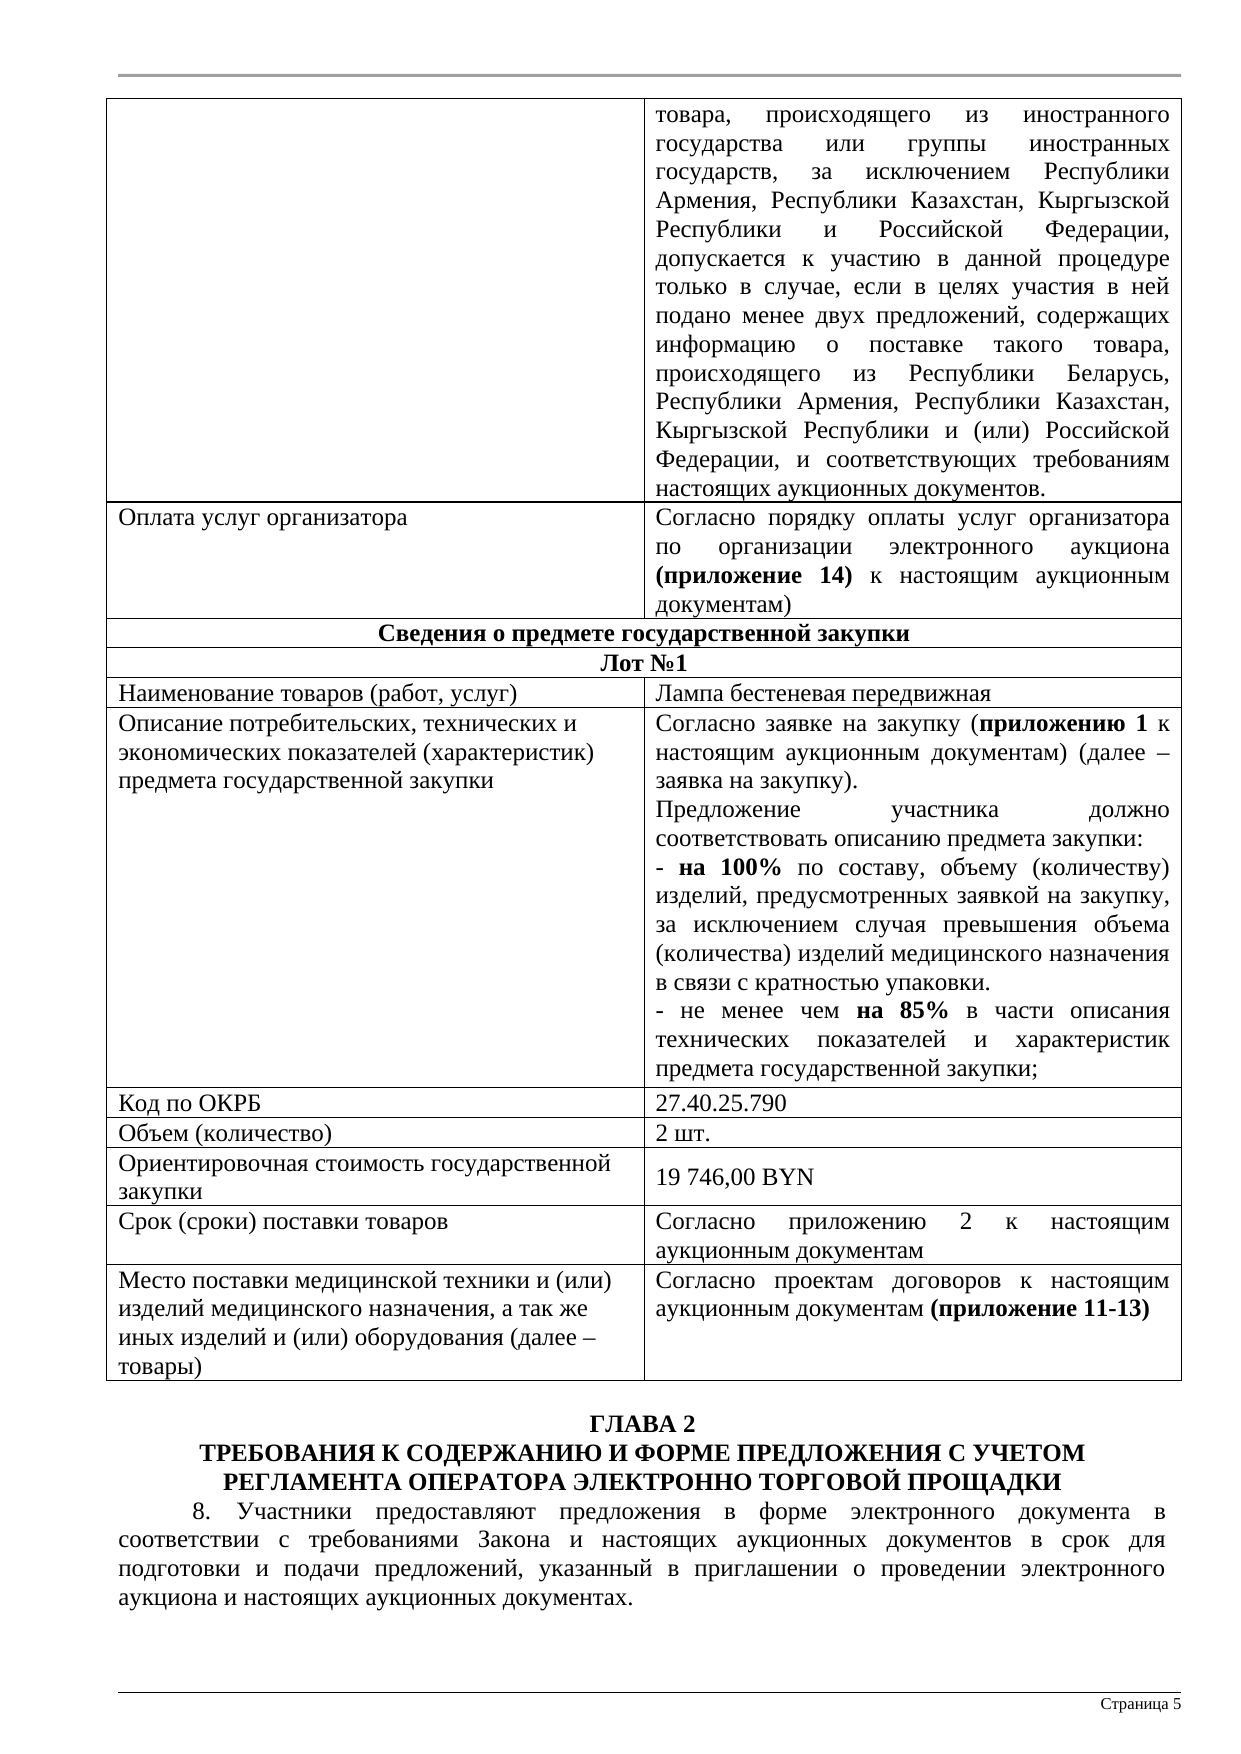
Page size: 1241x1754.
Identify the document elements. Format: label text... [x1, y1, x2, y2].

table_cell Согласно проектам договоров к настоящим аукционным документам (приложение 11-13) [645, 1265, 1181, 1380]
table_cell 19 746,00 BYN [645, 1148, 1181, 1205]
list Участники предоставляют предложения в форме электронного документа в соответствии с требованиями Закона и настоящих аукционных документов в срок для подготовки и подачи предложений, указанный в приглашении о проведении электронного аукциона и настоящих аукционных документах. [118, 1496, 1167, 1611]
table_cell Согласно приложению 2 к настоящим аукционным документам [645, 1206, 1181, 1264]
table_cell Ориентировочная стоимость государственной закупки [107, 1148, 644, 1205]
table_cell Описание потребительских, технических и экономических показателей (характеристик) предмета государственной закупки [107, 708, 644, 1087]
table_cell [107, 99, 644, 501]
table_cell Согласно порядку оплаты услуг организатора по организации электронного аукциона (приложение 14) к настоящим аукционным документам) [645, 503, 1181, 617]
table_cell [645, 99, 1181, 501]
table_cell Лампа бестеневая передвижная [645, 678, 1181, 707]
table_cell Оплата услуг организатора [107, 503, 644, 617]
table_cell Срок (сроки) поставки товаров [107, 1206, 644, 1264]
table_cell Согласно заявке на закупку (приложению 1 к настоящим аукционным документам) (далее – заявка на закупку). Предложение участника должно соответствовать описанию предмета закупки: - на 100% по составу, объему (количеству) изделий, предусмотренных заявкой на закупку, за исключением случая превышения объема (количества) изделий медицинского назначения в связи с кратностью упаковки. - не менее чем на 85% в части описания технических показателей и характеристик предмета государственной закупки; [645, 708, 1181, 1087]
table_cell Место поставки медицинской техники и (или) изделий медицинского назначения, а так же иных изделий и (или) оборудования (далее – товары) [107, 1265, 644, 1380]
table_cell Наименование товаров (работ, услуг) [107, 678, 644, 707]
table_cell Объем (количество) [107, 1118, 644, 1147]
table_cell 27.40.25.790 [645, 1088, 1181, 1117]
table_cell Лот №1 [107, 648, 1181, 677]
table_cell Код по ОКРБ [107, 1088, 644, 1117]
text ГЛАВА 2 ТРЕБОВАНИЯ К СОДЕРЖАНИЮ И ФОРМЕ ПРЕДЛОЖЕНИЯ С УЧЕТОМ РЕГЛАМЕНТА ОПЕРАТОРА ЭЛЕКТРОННО ТОРГОВОЙ ПРОЩАДКИ [118, 1409, 1167, 1496]
table_cell 2 шт. [645, 1118, 1181, 1147]
table_cell Сведения о предмете государственной закупки [107, 619, 1181, 647]
